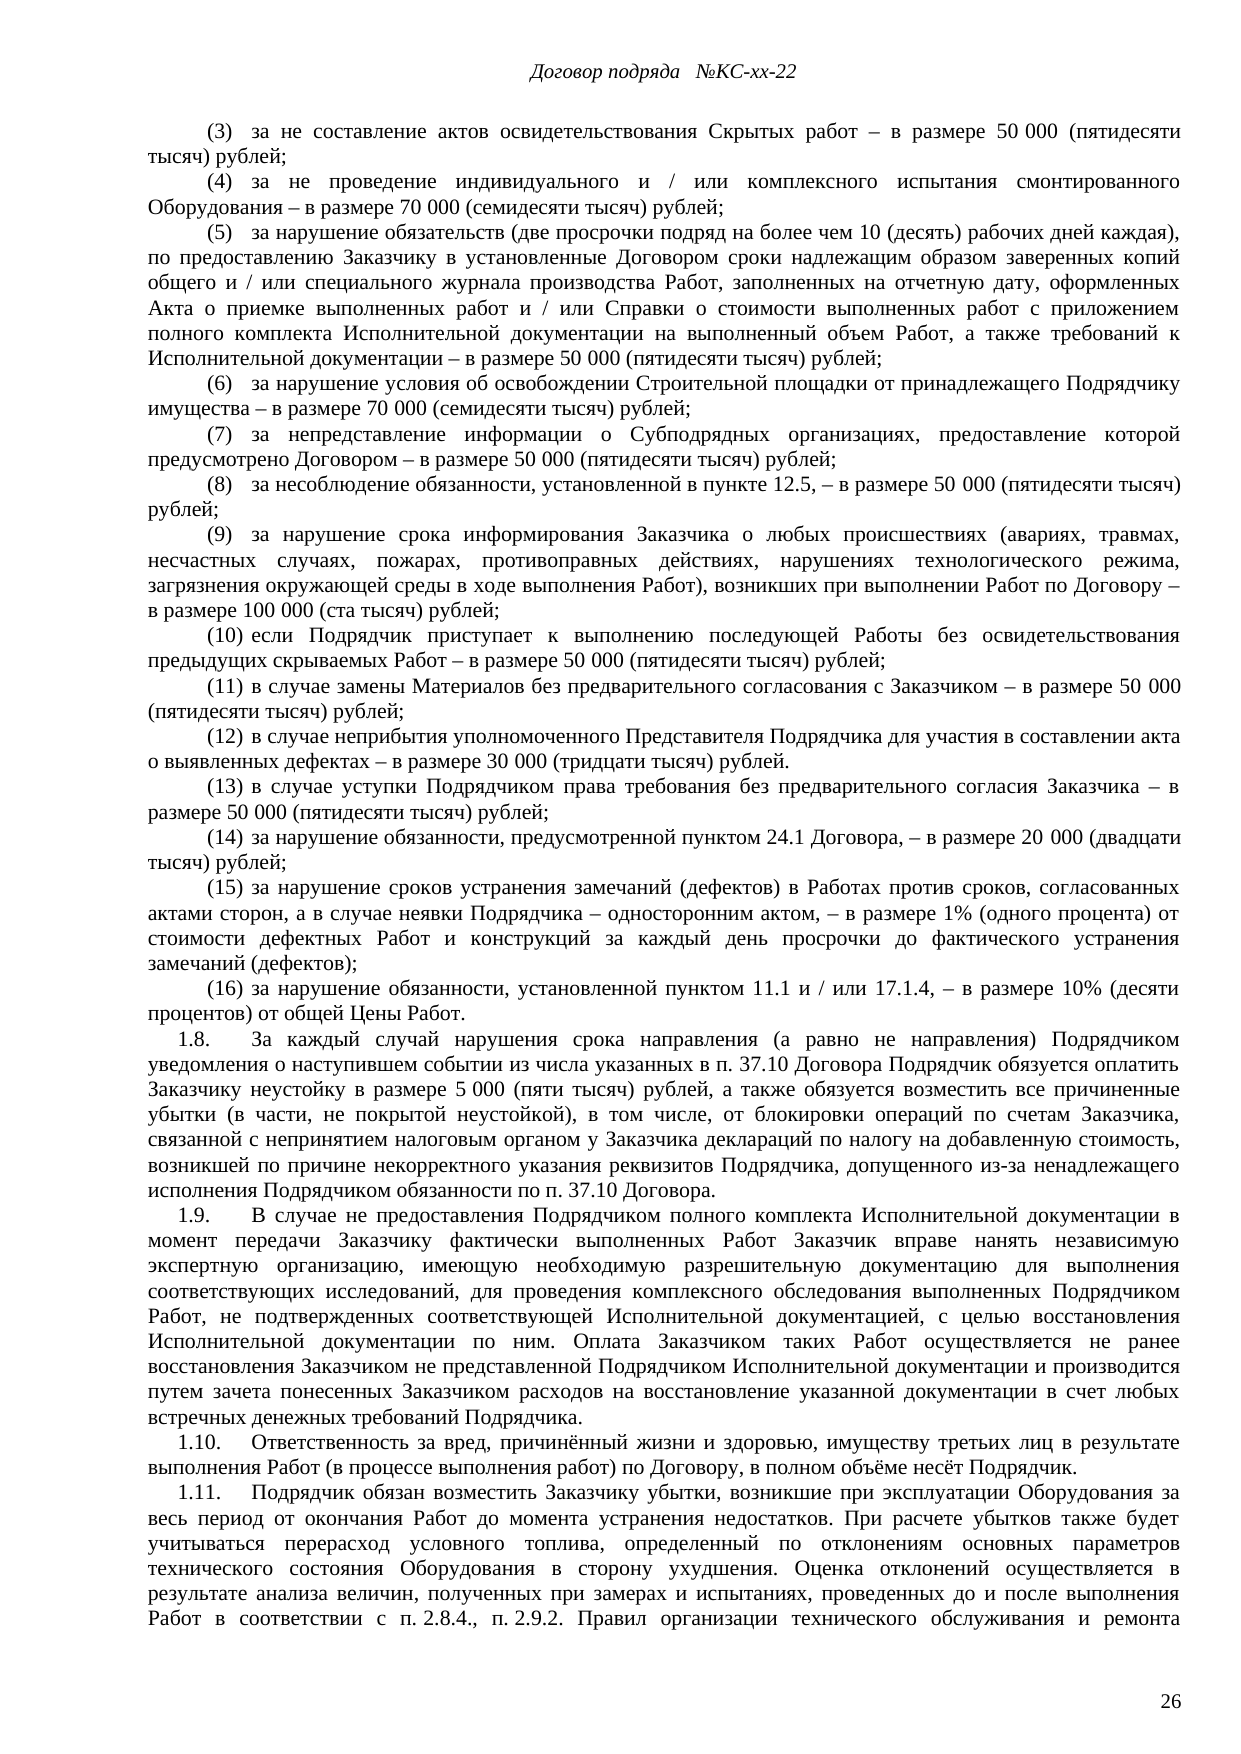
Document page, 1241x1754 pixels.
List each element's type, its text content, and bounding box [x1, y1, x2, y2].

text за не проведение индивидуального и / или комплексного испытания смонтированного Оборудования – в размере 70 000 (семидесяти тысяч) рублей; [148, 168, 1181, 219]
text за нарушение обязанности, установленной пунктом 11.1 и / или 17.1.4, – в размере 10% (десяти процентов) от общей Цены Работ. [148, 975, 1181, 1026]
text за нарушение условия об освобождении Строительной площадки от принадлежащего Подрядчику имущества – в размере 70 000 (семидесяти тысяч) рублей; [148, 370, 1181, 421]
text за не составление актов освидетельствования Скрытых работ – в размере 50 000 (пятидесяти тысяч) рублей; [148, 118, 1181, 168]
text в случае неприбытия уполномоченного Представителя Подрядчика для участия в составлении акта о выявленных дефектах – в размере 30 000 (тридцати тысяч) рублей. [148, 723, 1181, 773]
text В случае не предоставления Подрядчиком полного комплекта Исполнительной документации в момент передачи Заказчику фактически выполненных Работ Заказчик вправе нанять независимую экспертную организацию, имеющую необходимую разрешительную документацию для выполнения соответствующих исследований, для проведения комплексного обследования выполненных Подрядчиком Работ, не подтвержденных соответствующей Исполнительной документацией, с целью восстановления Исполнительной документации по ним. Оплата Заказчиком таких Работ осуществляется не ранее восстановления Заказчиком не представленной Подрядчиком Исполнительной документации и производится путем зачета понесенных Заказчиком расходов на восстановление указанной документации в счет любых встречных денежных требований Подрядчика. [148, 1202, 1181, 1429]
text За каждый случай нарушения срока направления (а равно не направления) Подрядчиком уведомления о наступившем событии из числа указанных в п. 37.10 Договора Подрядчик обязуется оплатить Заказчику неустойку в размере 5 000 (пяти тысяч) рублей, а также обязуется возместить все причиненные убытки (в части, не покрытой неустойкой), в том числе, от блокировки операций по счетам Заказчика, связанной с непринятием налоговым органом у Заказчика деклараций по налогу на добавленную стоимость, возникшей по причине некорректного указания реквизитов Подрядчика, допущенного из-за ненадлежащего исполнения Подрядчиком обязанности по п. 37.10 Договора. [148, 1026, 1181, 1202]
text в случае замены Материалов без предварительного согласования с Заказчиком – в размере 50 000 (пятидесяти тысяч) рублей; [148, 673, 1181, 723]
text за нарушение обязательств (две просрочки подряд на более чем 10 (десять) рабочих дней каждая), по предоставлению Заказчику в установленные Договором сроки надлежащим образом заверенных копий общего и / или специального журнала производства Работ, заполненных на отчетную дату, оформленных Акта о приемке выполненных работ и / или Справки о стоимости выполненных работ с приложением полного комплекта Исполнительной документации на выполненный объем Работ, а также требований к Исполнительной документации – в размере 50 000 (пятидесяти тысяч) рублей; [148, 219, 1181, 370]
text за нарушение срока информирования Заказчика о любых происшествиях (авариях, травмах, несчастных случаях, пожарах, противоправных действиях, нарушениях технологического режима, загрязнения окружающей среды в ходе выполнения Работ), возникших при выполнении Работ по Договору – в размере 100 000 (ста тысяч) рублей; [148, 521, 1181, 622]
text за несоблюдение обязанности, установленной в пункте 12.5, – в размере 50 000 (пятидесяти тысяч) рублей; [148, 471, 1181, 521]
text Ответственность за вред, причинённый жизни и здоровью, имуществу третьих лиц в результате выполнения Работ (в процессе выполнения работ) по Договору, в полном объёме несёт Подрядчик. [148, 1429, 1181, 1479]
text в случае уступки Подрядчиком права требования без предварительного согласия Заказчика – в размере 50 000 (пятидесяти тысяч) рублей; [148, 773, 1181, 824]
text за нарушение обязанности, предусмотренной пунктом 24.1 Договора, – в размере 20 000 (двадцати тысяч) рублей; [148, 824, 1181, 874]
text за непредставление информации о Субподрядных организациях, предоставление которой предусмотрено Договором – в размере 50 000 (пятидесяти тысяч) рублей; [148, 421, 1181, 471]
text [148, 1479, 1181, 1631]
text за нарушение сроков устранения замечаний (дефектов) в Работах против сроков, согласованных актами сторон, а в случае неявки Подрядчика – односторонним актом, – в размере 1% (одного процента) от стоимости дефектных Работ и конструкций за каждый день просрочки до фактического устранения замечаний (дефектов); [148, 874, 1181, 975]
text если Подрядчик приступает к выполнению последующей Работы без освидетельствования предыдущих скрываемых Работ – в размере 50 000 (пятидесяти тысяч) рублей; [148, 622, 1181, 673]
